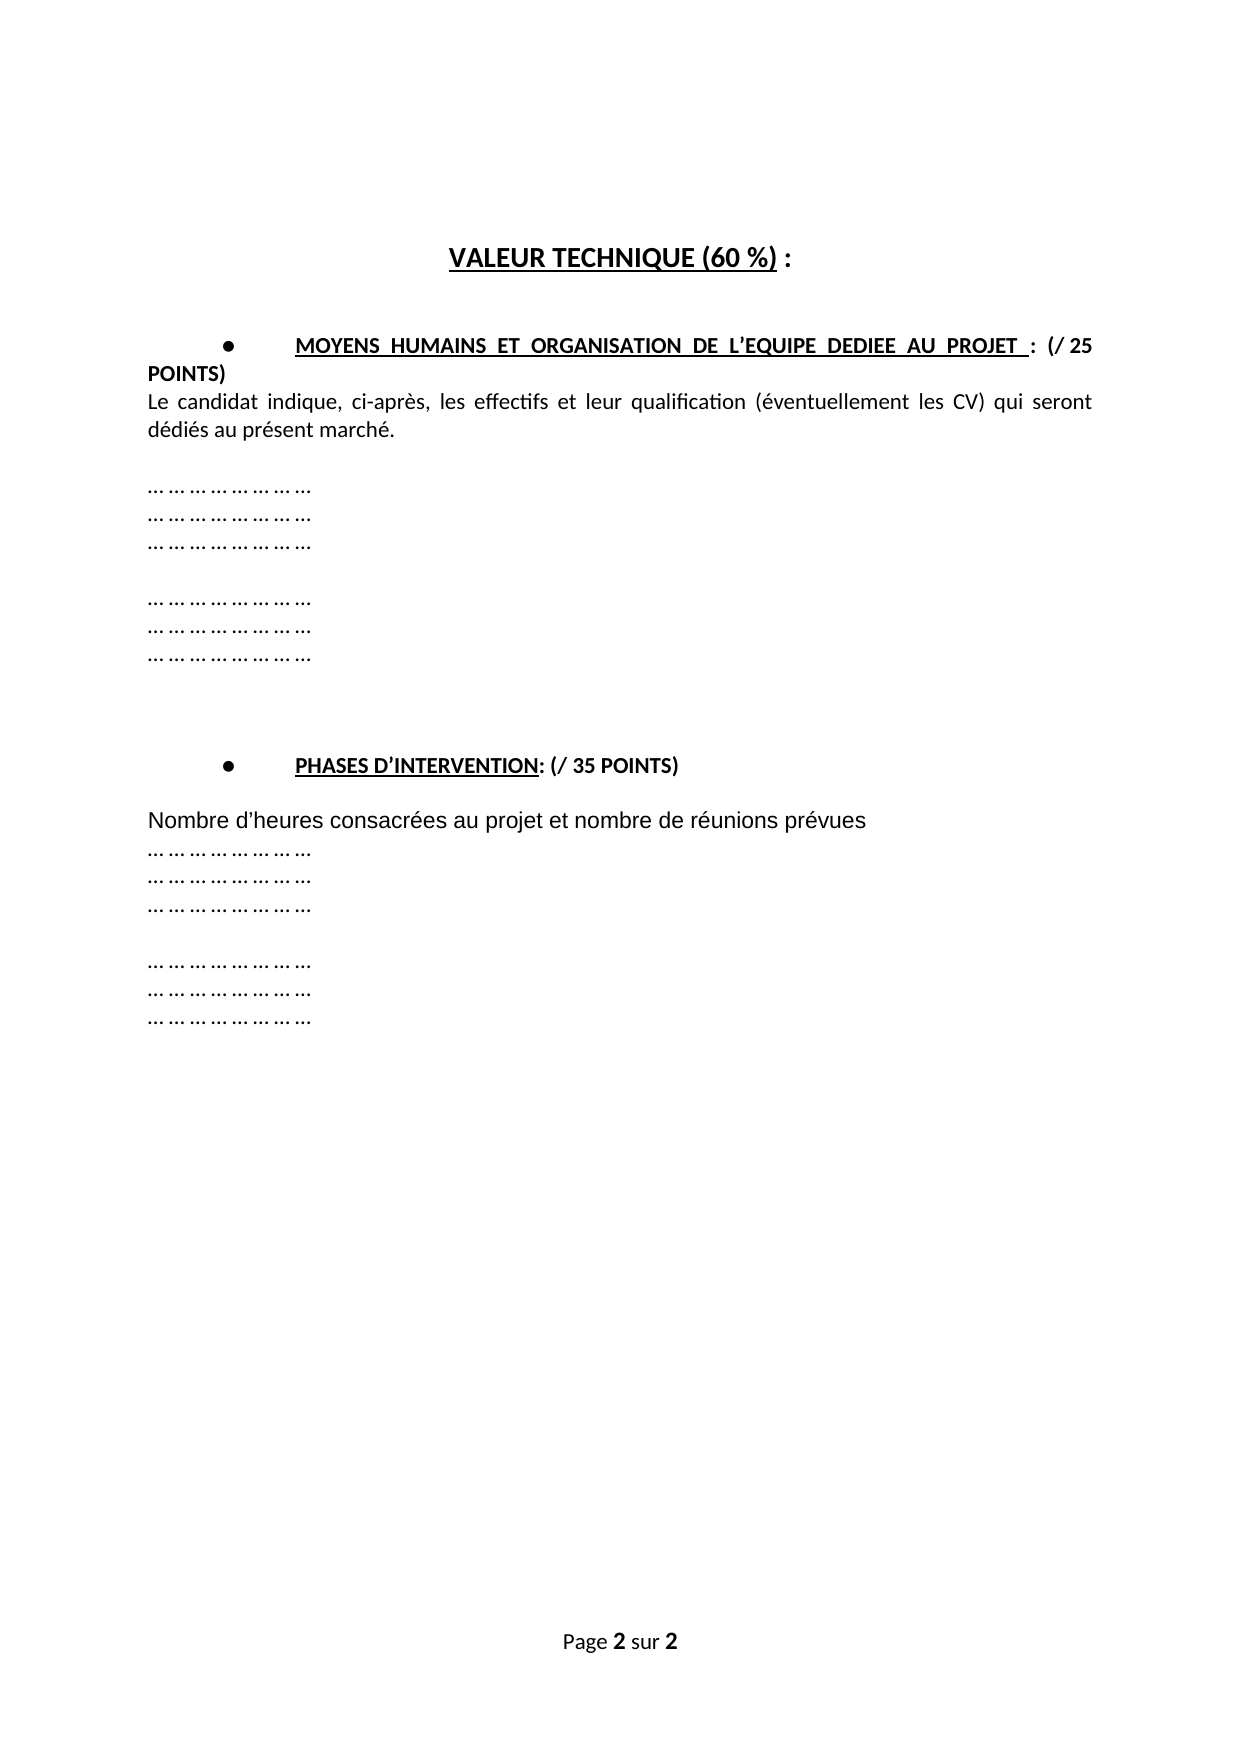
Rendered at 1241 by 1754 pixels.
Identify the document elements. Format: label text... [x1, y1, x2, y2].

text … … … … … … … … [148, 471, 1093, 499]
text ● Moyens humains et organisation de l’EQUIPE DEDIEE AU PROJET : (/ 25 POINTS) [148, 331, 1093, 387]
text … … … … … … … … [148, 974, 1093, 1002]
text … … … … … … … … [148, 639, 1093, 667]
text … … … … … … … … [148, 1002, 1093, 1030]
text Le candidat indique, ci-après, les effectifs et leur qualification (éventuellement les CV) qui seront dédiés au présent marché. [148, 387, 1093, 443]
text VALEUR TECHNIQUE (60 %) : [148, 239, 1093, 275]
text … … … … … … … … [148, 834, 1093, 862]
text … … … … … … … … [148, 583, 1093, 611]
text … … … … … … … … [148, 611, 1093, 639]
text Nombre d’heures consacrées au projet et nombre de réunions prévues [148, 807, 1093, 834]
text … … … … … … … … [148, 946, 1093, 974]
text … … … … … … … … [148, 527, 1093, 555]
text … … … … … … … … [148, 499, 1093, 527]
text … … … … … … … … [148, 890, 1093, 918]
text ● PHASES D’INTERVENTION: (/ 35 POINTS) [148, 751, 1093, 779]
text … … … … … … … … [148, 862, 1093, 890]
